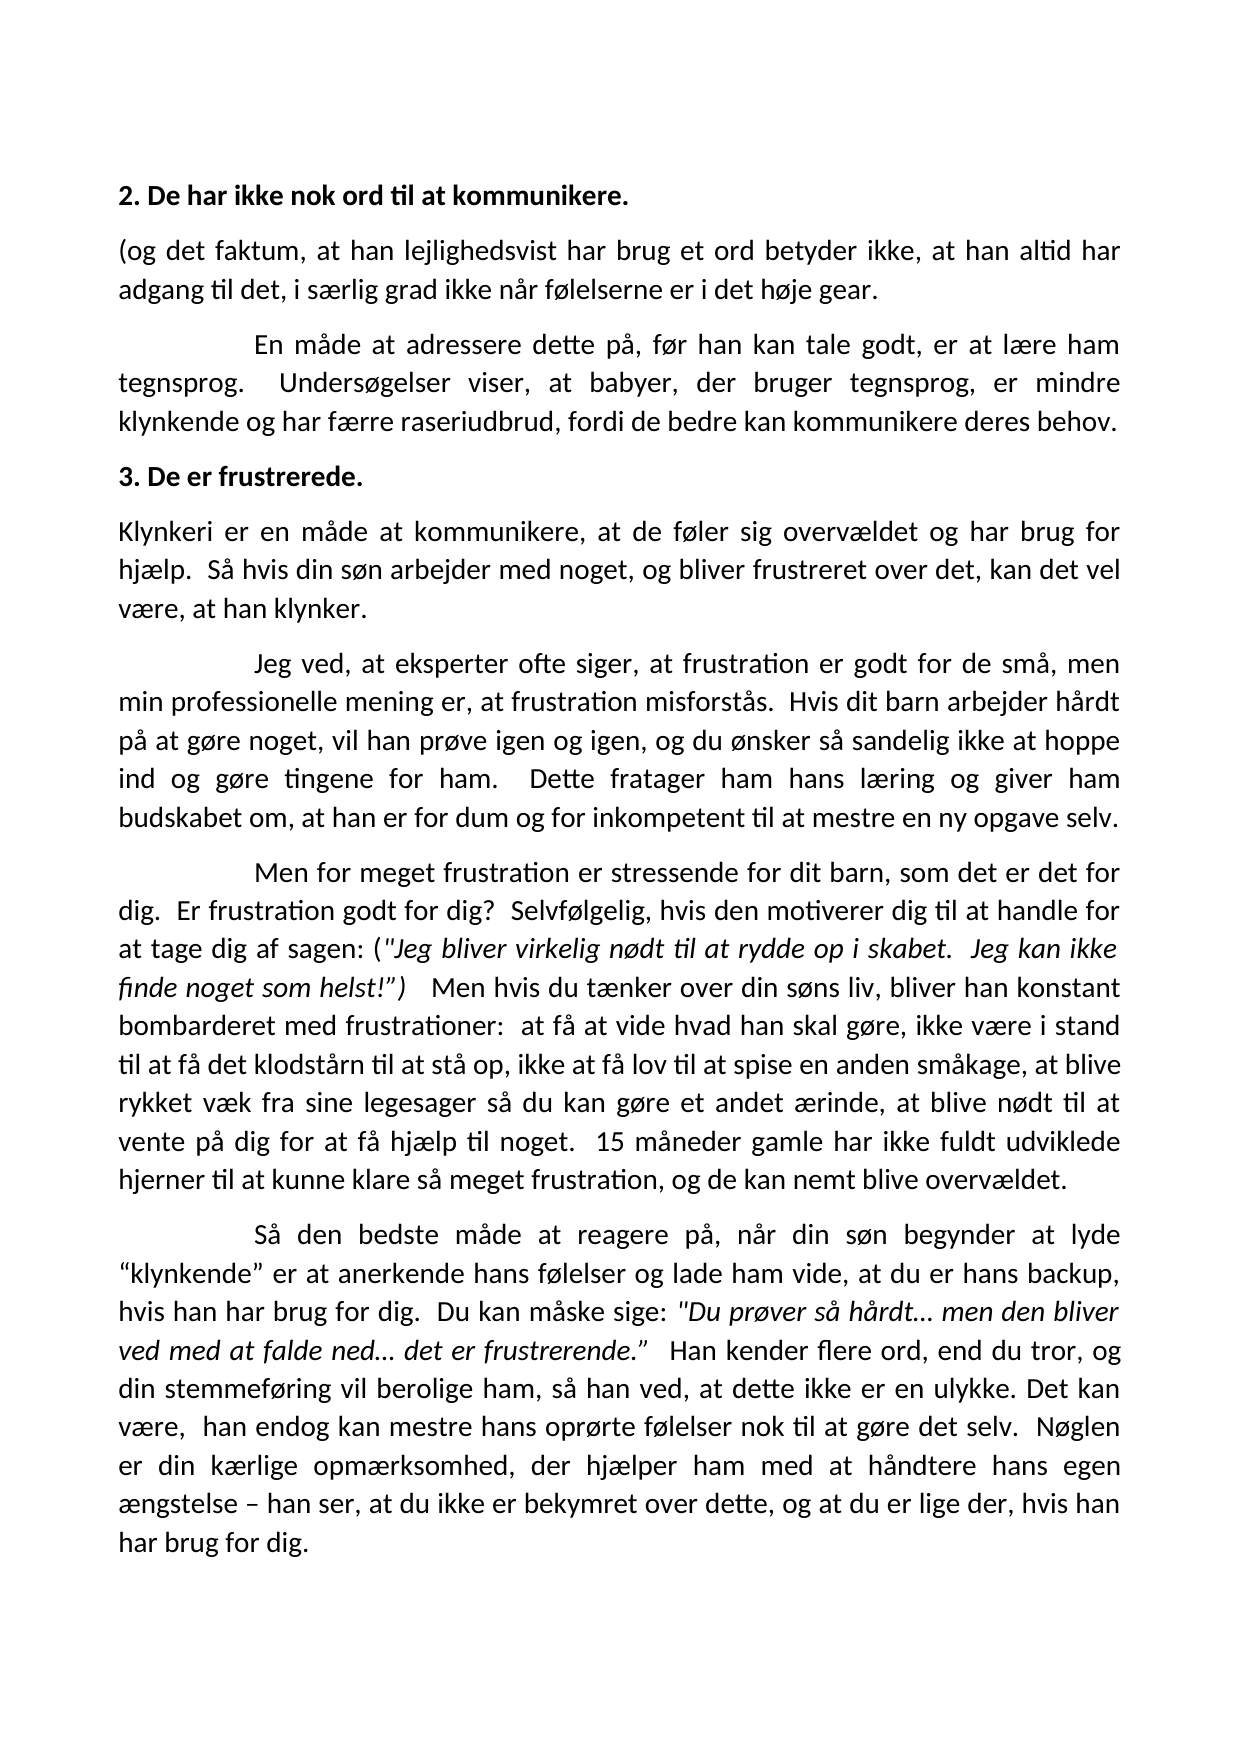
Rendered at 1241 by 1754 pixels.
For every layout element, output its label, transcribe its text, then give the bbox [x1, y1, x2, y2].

text En måde at adressere dette på, før han kan tale godt, er at lære ham tegnsprog. Undersøgelser viser, at babyer, der bruger tegnsprog, er mindre klynkende og har færre raseriudbrud, fordi de bedre kan kommunikere deres behov. [118, 326, 1122, 438]
text (og det faktum, at han lejlighedsvist har brug et ord betyder ikke, at han altid har adgang til det, i særlig grad ikke når følelserne er i det høje gear. [118, 232, 1122, 306]
text Jeg ved, at eksperter ofte siger, at frustration er godt for de små, men min professionelle mening er, at frustration misforstås. Hvis dit barn arbejder hårdt på at gøre noget, vil han prøve igen og igen, og du ønsker så sandelig ikke at hoppe ind og gøre tingene for ham. Dette fratager ham hans læring og giver ham budskabet om, at han er for dum og for inkompetent til at mestre en ny opgave selv. [118, 645, 1122, 834]
text Men for meget frustration er stressende for dit barn, som det er det for dig. Er frustration godt for dig? Selvfølgelig, hvis den motiverer dig til at handle for at tage dig af sagen: ("Jeg bliver virkelig nødt til at rydde op i skabet. Jeg kan ikke finde noget som helst!”) Men hvis du tænker over din søns liv, bliver han konstant bombarderet med frustrationer: at få at vide hvad han skal gøre, ikke være i stand til at få det klodstårn til at stå op, ikke at få lov til at spise en anden småkage, at blive rykket væk fra sine legesager så du kan gøre et andet ærinde, at blive nødt til at vente på dig for at få hjælp til noget. 15 måneder gamle har ikke fuldt udviklede hjerner til at kunne klare så meget frustration, og de kan nemt blive overvældet. [118, 854, 1122, 1197]
text Så den bedste måde at reagere på, når din søn begynder at lyde “klynkende” er at anerkende hans følelser og lade ham vide, at du er hans backup, hvis han har brug for dig. Du kan måske sige: "Du prøver så hårdt… men den bliver ved med at falde ned… det er frustrerende.” Han kender flere ord, end du tror, og din stemmeføring vil berolige ham, så han ved, at dette ikke er en ulykke. Det kan være, han endog kan mestre hans oprørte følelser nok til at gøre det selv. Nøglen er din kærlige opmærksomhed, der hjælper ham med at håndtere hans egen ængstelse – han ser, at du ikke er bekymret over dette, og at du er lige der, hvis han har brug for dig. [118, 1216, 1122, 1559]
text 2. De har ikke nok ord til at kommunikere. [118, 177, 1122, 213]
text Klynkeri er en måde at kommunikere, at de føler sig overvældet og har brug for hjælp. Så hvis din søn arbejder med noget, og bliver frustreret over det, kan det vel være, at han klynker. [118, 513, 1122, 625]
text 3. De er frustrerede. [118, 458, 1122, 493]
